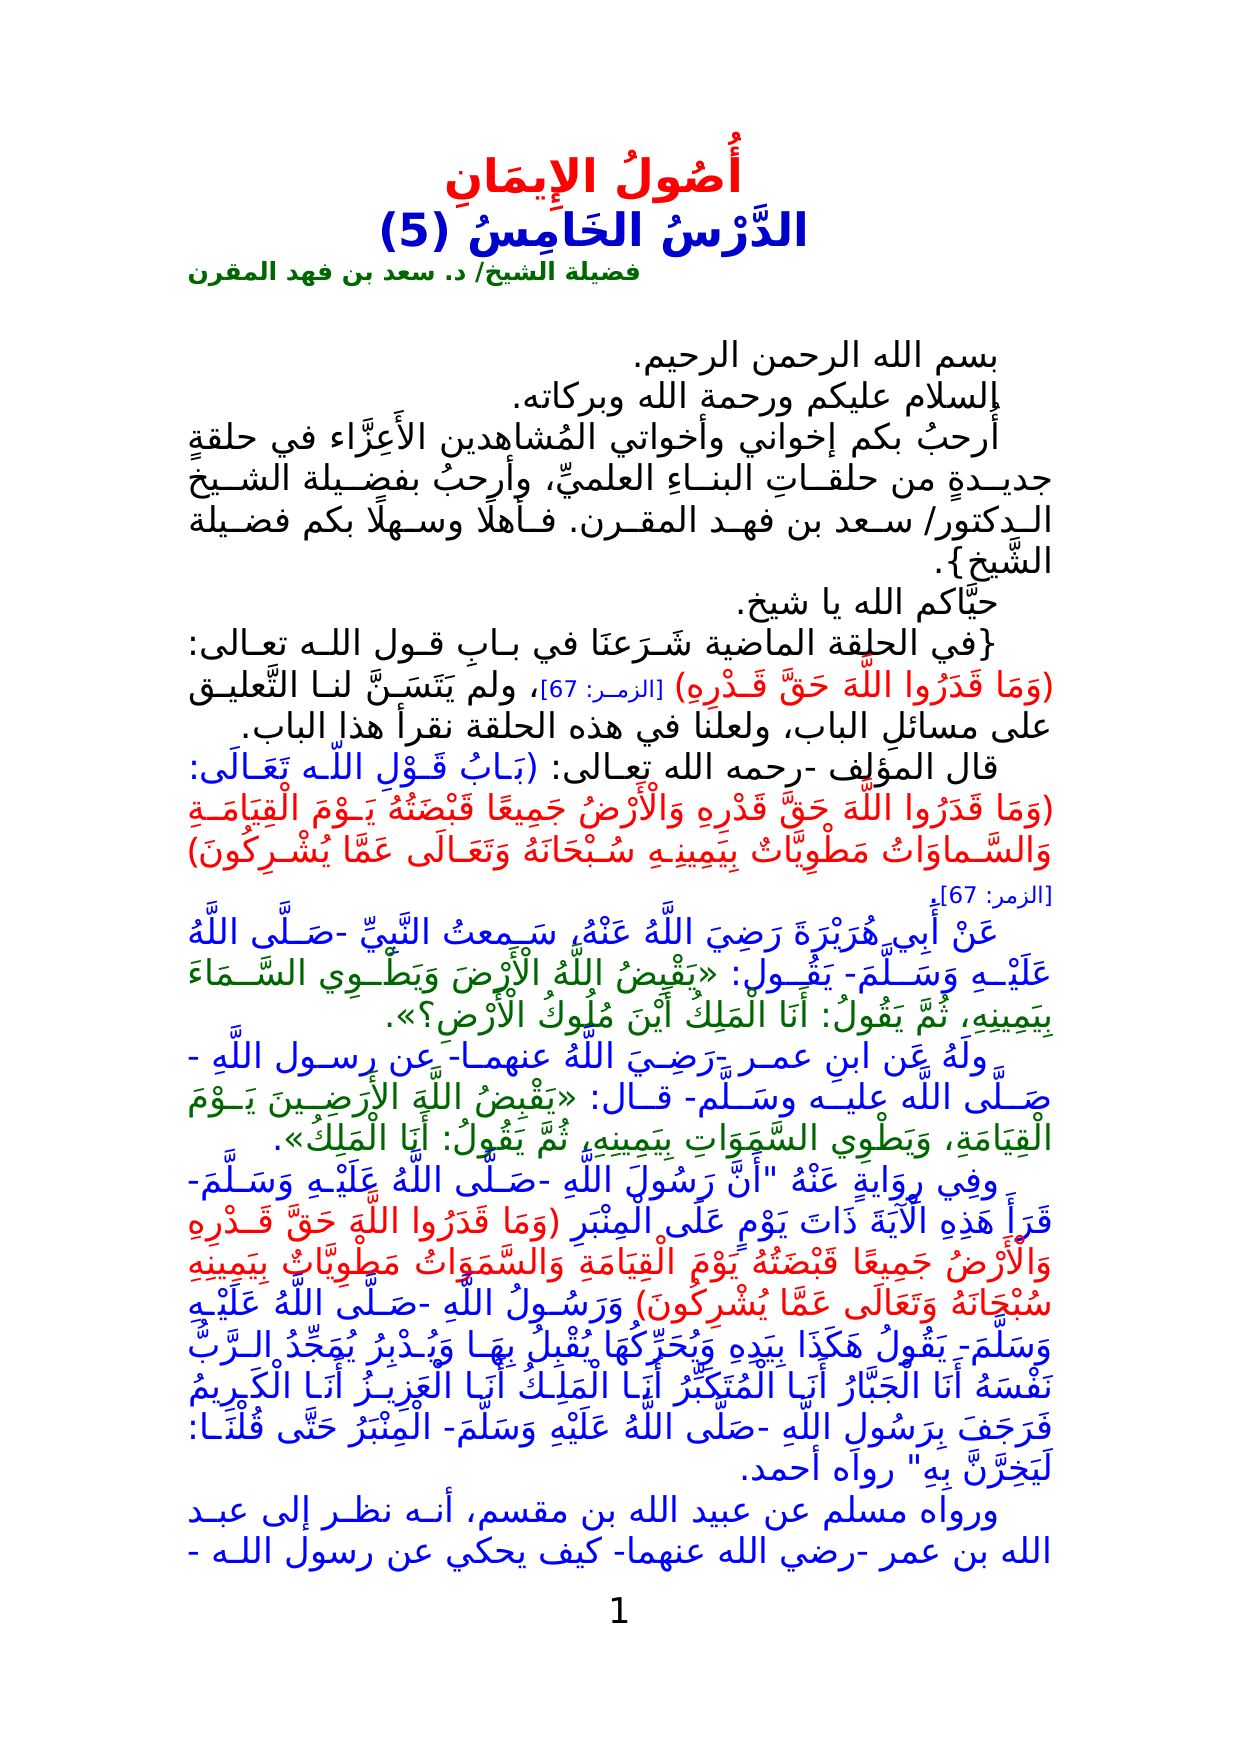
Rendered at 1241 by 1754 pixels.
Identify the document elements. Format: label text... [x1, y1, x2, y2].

text ولَهُ عَن ابنِ عمر -رَضِيَ اللَّهُ عنهما- عن رسول اللَّهِ -صَلَّى اللَّه عليه وسَلَّم- قال: «يَقْبِضُ اللَّهَ الأَرَضِينَ يَوْمَ الْقِيَامَةِ، وَيَطْوِي السَّمَوَاتِ بِيَمِينِهِ، ثُمَّ يَقُولُ: أَنَا الْمَلِكُ». [187, 1035, 1053, 1159]
text أُرحبُ بكم إخواني وأخواتي المُشاهدين الأَعِزَّاء في حلقةٍ جديدةٍ من حلقاتِ البناءِ العلميِّ، وأرحبُ بفضيلة الشيخ الدكتور/ سعد بن فهد المقرن. فأهلًا وسهلًا بكم فضيلة الشَّيخ}. [187, 417, 1053, 582]
text الدَّرْسُ الخَامِسُ (5) [187, 203, 1053, 257]
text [187, 1489, 1053, 1572]
text {في الحلقة الماضية شَرَعنَا في بابِ قول الله تعالى: ﴿وَمَا قَدَرُوا اللَّهَ حَقَّ قَدْرِهِ﴾ [الزمر: 67]، ولم يَتَسَنَّ لنا التَّعليق على مسائلِ الباب، ولعلنا في هذه الحلقة نقرأ هذا الباب. [187, 623, 1053, 747]
text بسم الله الرحمن الرحيم. [187, 334, 1053, 375]
text السلام عليكم ورحمة الله وبركاته. [187, 375, 1053, 417]
text فضيلة الشيخ/ د. سعد بن فهد المقرن [187, 257, 1053, 286]
text أُصُولُ الإِيمَانِ [187, 150, 1053, 203]
text وفِي رِوَايةٍ عَنْهُ "أَنَّ رَسُولَ اللَّهِ -صَلَّى اللَّهُ عَلَيْهِ وَسَلَّمَ- قَرَأَ هَذِهِ الْآيَةَ ذَاتَ يَوْمٍ عَلَى الْمِنْبَرِ ﴿وَمَا قَدَرُوا اللَّهَ حَقَّ قَدْرِهِ وَالْأَرْضُ جَمِيعًا قَبْضَتُهُ يَوْمَ الْقِيَامَةِ وَالسَّمَوَاتُ مَطْوِيَّاتٌ بِيَمِينِهِ سُبْحَانَهُ وَتَعَالَى عَمَّا يُشْرِكُونَ﴾ وَرَسُولُ اللَّهِ -صَلَّى اللَّهُ عَلَيْهِ وَسَلَّمَ- يَقُولُ هَكَذَا بِيَدِهِ وَيُحَرِّكُهَا يُقْبِلُ بِهَا وَيُدْبِرُ يُمَجِّدُ الرَّبُّ نَفْسَهُ أَنَا الْجَبَّارُ أَنَا الْمُتَكَبِّرُ أَنَا الْمَلِكُ أَنَا الْعَزِيزُ أَنَا الْكَرِيمُ فَرَجَفَ بِرَسُولِ اللَّهِ -صَلَّى اللَّهُ عَلَيْهِ وَسَلَّمَ- الْمِنْبَرُ حَتَّى قُلْنَا: لَيَخِرَّنَّ بِهِ" رواه أحمد. [187, 1159, 1053, 1489]
text حيَّاكم الله يا شيخ. [187, 582, 1053, 623]
text قال المؤلف -رحمه الله تعالى: (بَابُ قَوْلِ اللّه تَعَالَى: ﴿وَمَا قَدَرُوا اللَّهَ حَقَّ قَدْرِهِ وَالْأَرْضُ جَمِيعًا قَبْضَتُهُ يَوْمَ الْقِيَامَةِ وَالسَّماوَاتُ مَطْوِيَّاتٌ بِيَمِينِهِ سُبْحَانَهُ وَتَعَالَى عَمَّا يُشْرِكُونَ﴾ [الزمر: 67]. [187, 747, 1053, 912]
text عَنْ أَبِي هُرَيْرَةَ رَضِيَ اللَّهُ عَنْهُ، سَمعتُ النَّبِيِّ -صَلَّى اللَّهُ عَلَيْهِ وَسَلَّمَ- يَقُول: «يَقْبِضُ اللَّهُ الْأَرْضَ وَيَطْوِي السَّمَاءَ بِيَمِينِهِ، ثُمَّ يَقُولُ: أَنَا الْمَلِكُ أَيْنَ مُلُوكُ الْأَرْضِ؟». [187, 912, 1053, 1035]
